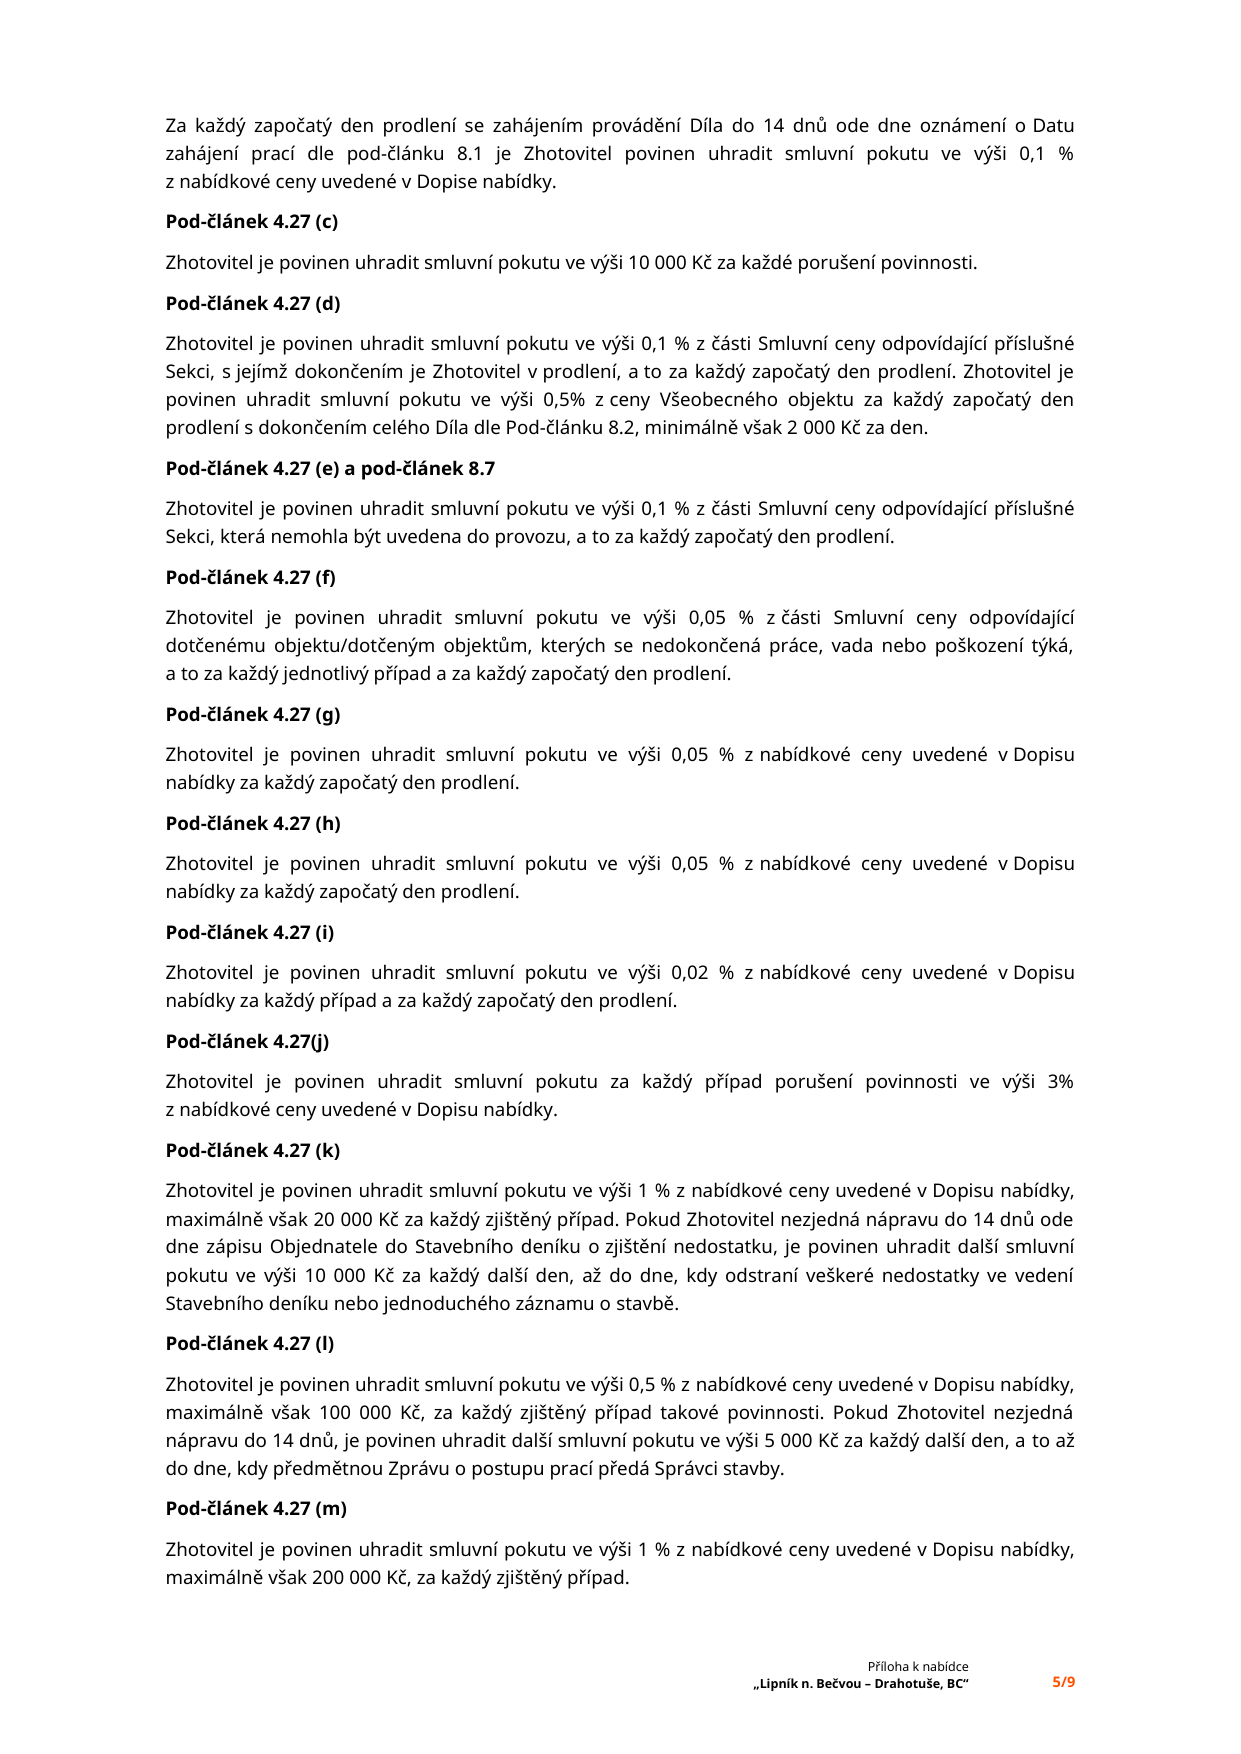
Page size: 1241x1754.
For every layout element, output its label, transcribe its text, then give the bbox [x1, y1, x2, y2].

text Zhotovitel je povinen uhradit smluvní pokutu ve výši 10 000 Kč za každé porušení povinnosti. [165, 249, 1075, 275]
text Pod-článek 4.27 (h) [165, 810, 1075, 836]
text Pod-článek 4.27 (g) [165, 701, 1075, 727]
text Pod-článek 4.27 (l) [165, 1330, 1075, 1356]
text Pod-článek 4.27 (k) [165, 1137, 1075, 1163]
text Zhotovitel je povinen uhradit smluvní pokutu ve výši 0,05 % z části Smluvní ceny odpovídající dotčenému objektu/dotčeným objektům, kterých se nedokončená práce, vada nebo poškození týká, a to za každý jednotlivý případ a za každý započatý den prodlení. [165, 604, 1075, 686]
text Pod-článek 4.27 (i) [165, 919, 1075, 945]
text Zhotovitel je povinen uhradit smluvní pokutu ve výši 0,1 % z části Smluvní ceny odpovídající příslušné Sekci, která nemohla být uvedena do provozu, a to za každý započatý den prodlení. [165, 495, 1075, 549]
text Za každý započatý den prodlení se zahájením provádění Díla do 14 dnů ode dne oznámení o Datu zahájení prací dle pod-článku 8.1 je Zhotovitel povinen uhradit smluvní pokutu ve výši 0,1 % z nabídkové ceny uvedené v Dopise nabídky. [165, 112, 1075, 194]
text Pod-článek 4.27(j) [165, 1028, 1075, 1054]
text Zhotovitel je povinen uhradit smluvní pokutu ve výši 0,05 % z nabídkové ceny uvedené v Dopisu nabídky za každý započatý den prodlení. [165, 742, 1075, 795]
text Pod-článek 4.27 (f) [165, 564, 1075, 589]
text Pod-článek 4.27 (e) a pod-článek 8.7 [165, 455, 1075, 480]
text Zhotovitel je povinen uhradit smluvní pokutu ve výši 1 % z nabídkové ceny uvedené v Dopisu nabídky, maximálně však 20 000 Kč za každý zjištěný případ. Pokud Zhotovitel nezjedná nápravu do 14 dnů ode dne zápisu Objednatele do Stavebního deníku o zjištění nedostatku, je povinen uhradit další smluvní pokutu ve výši 10 000 Kč za každý další den, až do dne, kdy odstraní veškeré nedostatky ve vedení Stavebního deníku nebo jednoduchého záznamu o stavbě. [165, 1178, 1075, 1315]
text Zhotovitel je povinen uhradit smluvní pokutu za každý případ porušení povinnosti ve výši 3% z nabídkové ceny uvedené v Dopisu nabídky. [165, 1069, 1075, 1122]
text Zhotovitel je povinen uhradit smluvní pokutu ve výši 0,1 % z části Smluvní ceny odpovídající příslušné Sekci, s jejímž dokončením je Zhotovitel v prodlení, a to za každý započatý den prodlení. Zhotovitel je povinen uhradit smluvní pokutu ve výši 0,5% z ceny Všeobecného objektu za každý započatý den prodlení s dokončením celého Díla dle Pod-článku 8.2, minimálně však 2 000 Kč za den. [165, 330, 1075, 440]
text Pod-článek 4.27 (d) [165, 290, 1075, 315]
text Zhotovitel je povinen uhradit smluvní pokutu ve výši 0,05 % z nabídkové ceny uvedené v Dopisu nabídky za každý započatý den prodlení. [165, 851, 1075, 904]
text Zhotovitel je povinen uhradit smluvní pokutu ve výši 1 % z nabídkové ceny uvedené v Dopisu nabídky, maximálně však 200 000 Kč, za každý zjištěný případ. [165, 1536, 1075, 1589]
text Zhotovitel je povinen uhradit smluvní pokutu ve výši 0,5 % z nabídkové ceny uvedené v Dopisu nabídky, maximálně však 100 000 Kč, za každý zjištěný případ takové povinnosti. Pokud Zhotovitel nezjedná nápravu do 14 dnů, je povinen uhradit další smluvní pokutu ve výši 5 000 Kč za každý další den, a to až do dne, kdy předmětnou Zprávu o postupu prací předá Správci stavby. [165, 1371, 1075, 1481]
text Pod-článek 4.27 (m) [165, 1496, 1075, 1521]
text Zhotovitel je povinen uhradit smluvní pokutu ve výši 0,02 % z nabídkové ceny uvedené v Dopisu nabídky za každý případ a za každý započatý den prodlení. [165, 960, 1075, 1013]
text Pod-článek 4.27 (c) [165, 209, 1075, 234]
